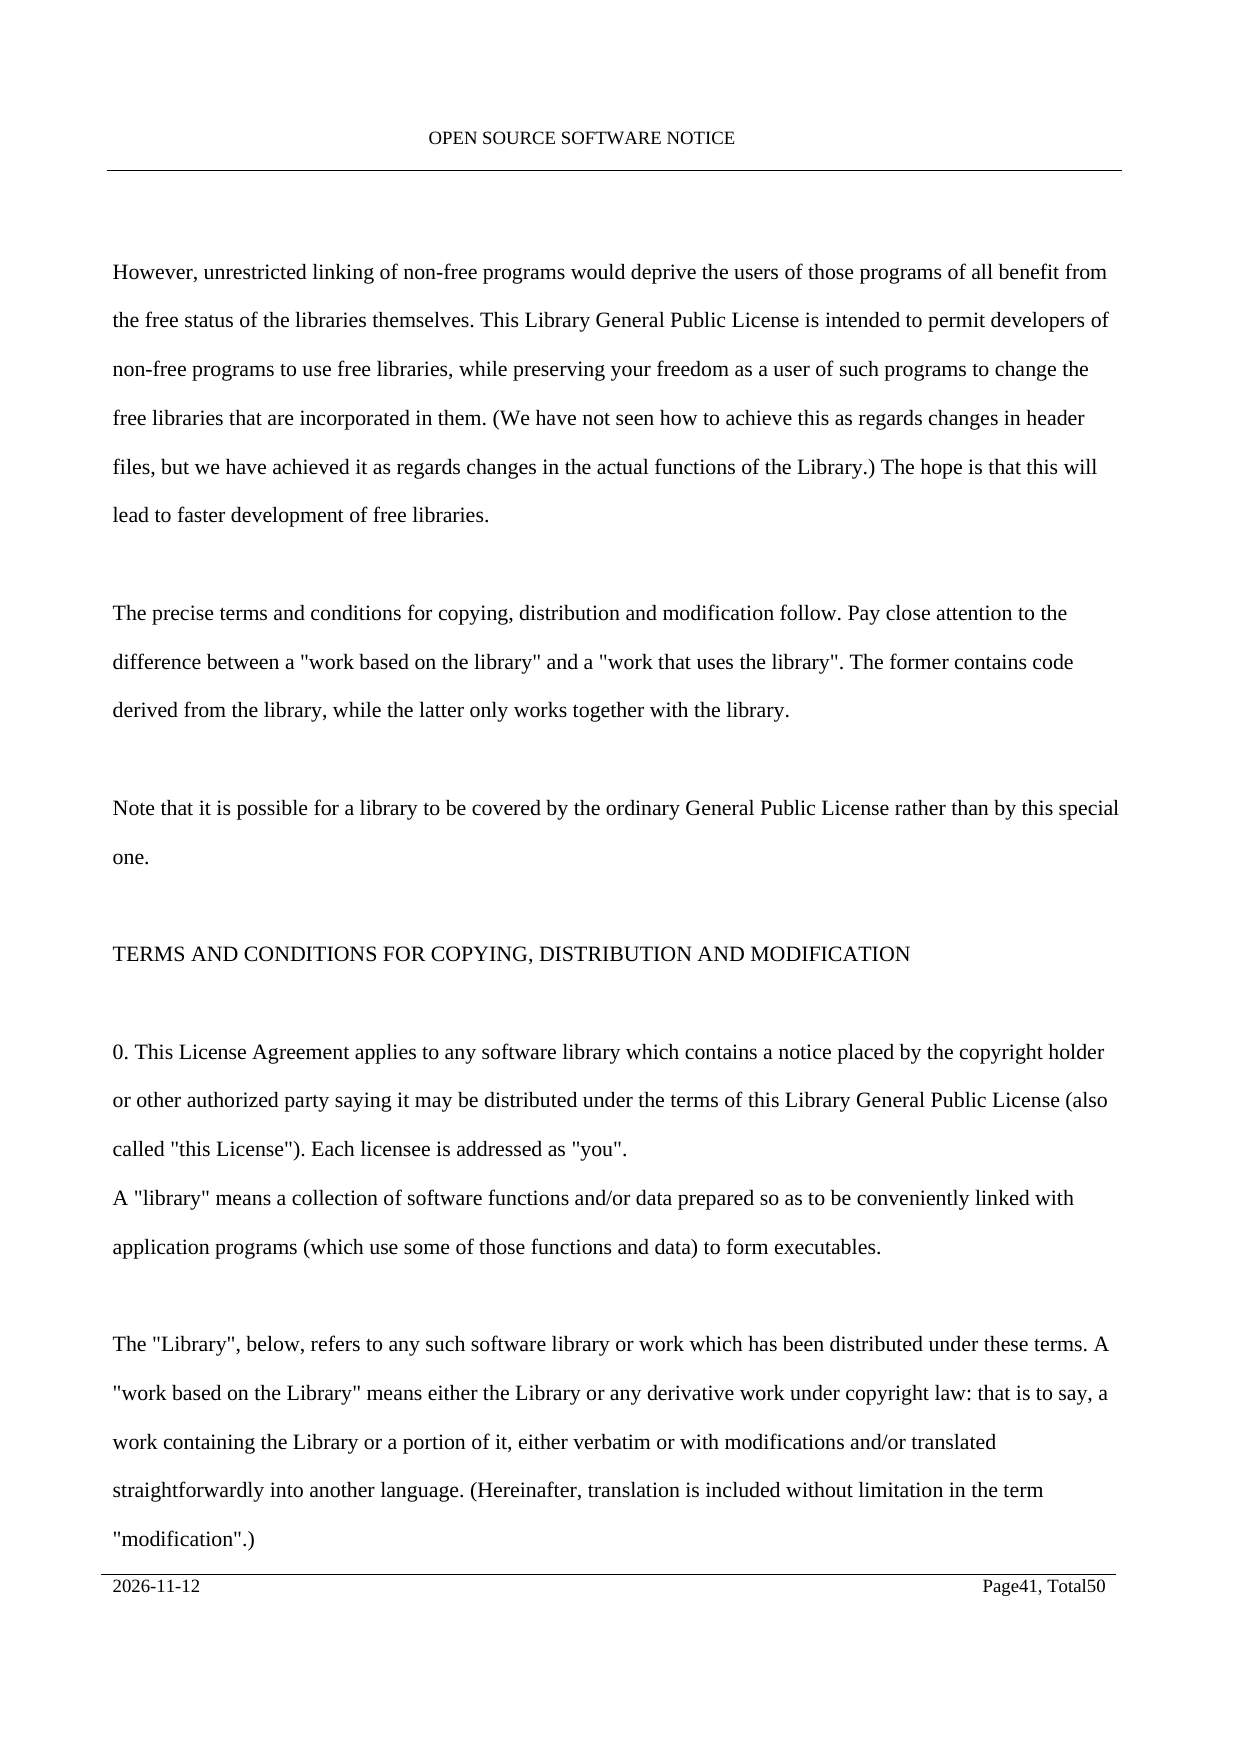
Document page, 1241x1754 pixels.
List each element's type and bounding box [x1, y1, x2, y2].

text [112, 206, 1128, 1555]
